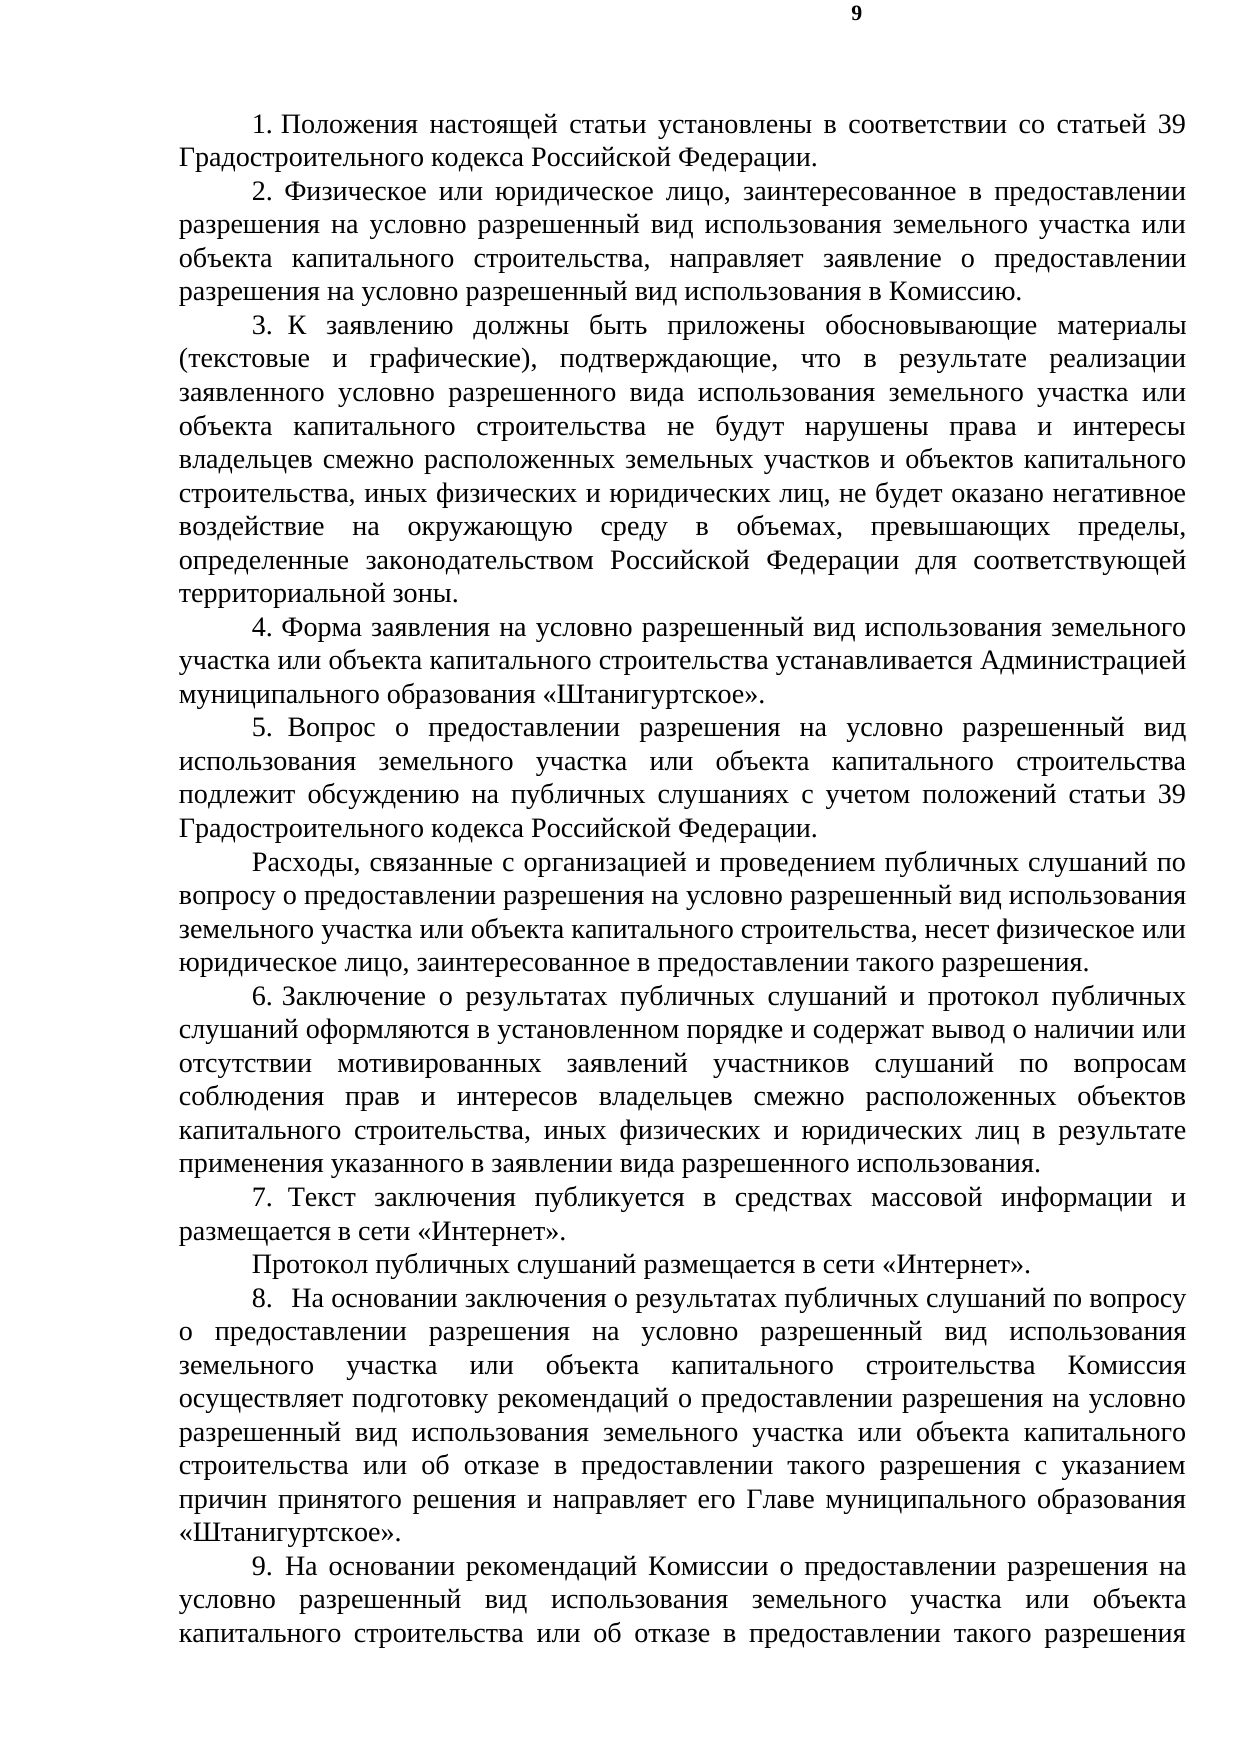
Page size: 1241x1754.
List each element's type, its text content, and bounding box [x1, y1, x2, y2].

list Форма заявления на условно разрешенный вид использования земельного участка или объекта капитального строительства устанавливается Администрацией муниципального образования «Штанигуртское». [179, 609, 1188, 710]
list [179, 1549, 1188, 1649]
text Расходы, связанные с организацией и проведением публичных слушаний по вопросу о предоставлении разрешения на условно разрешенный вид использования земельного участка или объекта капитального строительства, несет физическое или юридическое лицо, заинтересованное в предоставлении такого разрешения. [179, 844, 1188, 978]
text Протокол публичных слушаний размещается в сети «Интернет». [179, 1247, 1190, 1280]
list К заявлению должны быть приложены обосновывающие материалы (текстовые и графические), подтверждающие, что в результате реализации заявленного условно разрешенного вида использования земельного участка или объекта капитального строительства не будут нарушены права и интересы владельцев смежно расположенных земельных участков и объектов капитального строительства, иных физических и юридических лиц, не будет оказано негативное воздействие на окружающую среду в объемах, превышающих пределы, определенные законодательством Российской Федерации для соответствующей территориальной зоны. [179, 308, 1188, 609]
list Заключение о результатах публичных слушаний и протокол публичных слушаний оформляются в установленном порядке и содержат вывод о наличии или отсутствии мотивированных заявлений участников слушаний по вопросам соблюдения прав и интересов владельцев смежно расположенных объектов капитального строительства, иных физических и юридических лиц в результате применения указанного в заявлении вида разрешенного использования. [179, 978, 1188, 1180]
list Вопрос о предоставлении разрешения на условно разрешенный вид использования земельного участка или объекта капитального строительства подлежит обсуждению на публичных слушаниях с учетом положений статьи 39 Градостроительного кодекса Российской Федерации. [179, 710, 1188, 844]
list Положения настоящей статьи установлены в соответствии со статьей 39 Градостроительного кодекса Российской Федерации. [179, 106, 1188, 173]
list Физическое или юридическое лицо, заинтересованное в предоставлении разрешения на условно разрешенный вид использования земельного участка или объекта капитального строительства, направляет заявление о предоставлении разрешения на условно разрешенный вид использования в Комиссию. [179, 173, 1188, 308]
list Текст заключения публикуется в средствах массовой информации и размещается в сети «Интернет». [179, 1180, 1188, 1247]
list На основании заключения о результатах публичных слушаний по вопросу о предоставлении разрешения на условно разрешенный вид использования земельного участка или объекта капитального строительства Комиссия осуществляет подготовку рекомендаций о предоставлении разрешения на условно разрешенный вид использования земельного участка или объекта капитального строительства или об отказе в предоставлении такого разрешения с указанием причин принятого решения и направляет его Главе муниципального образования «Штанигуртское». [179, 1280, 1188, 1549]
